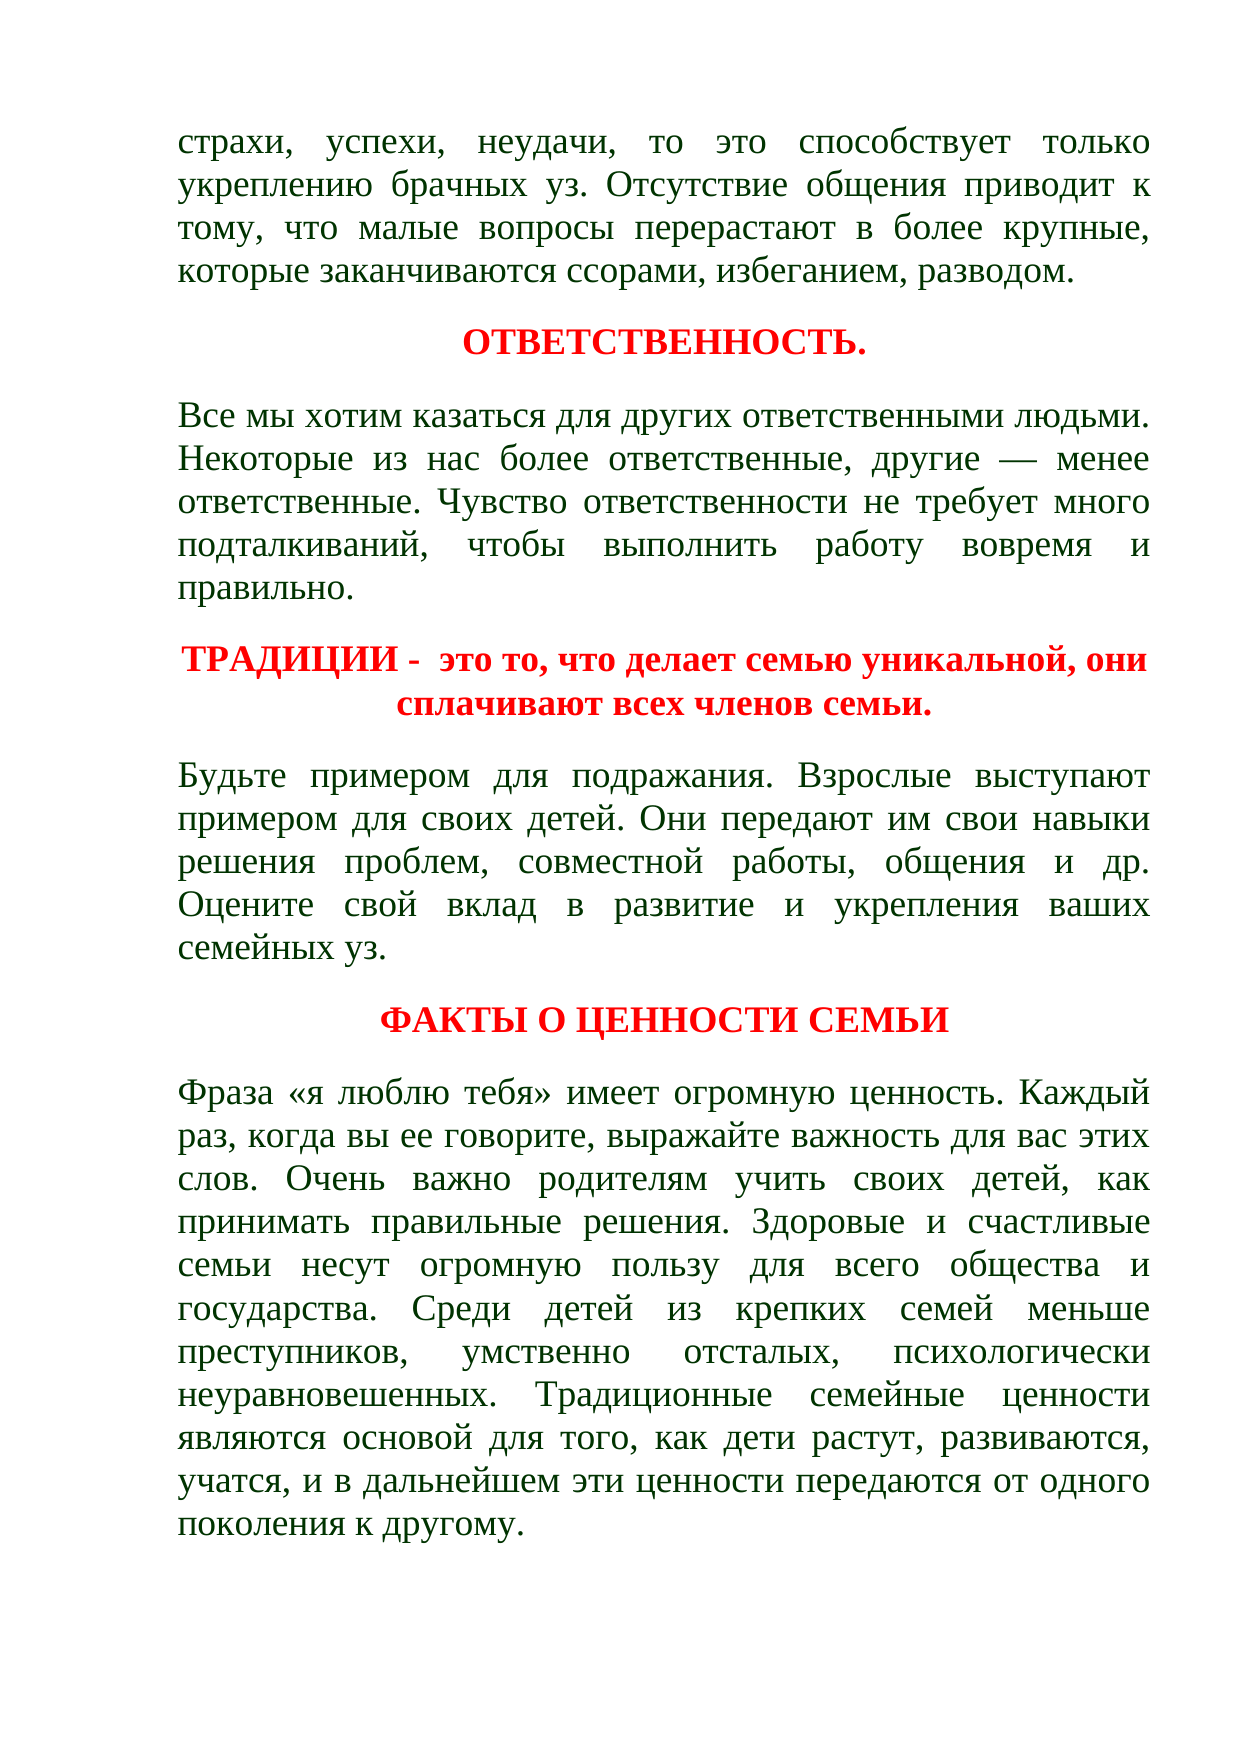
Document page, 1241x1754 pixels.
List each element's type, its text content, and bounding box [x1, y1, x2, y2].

text Все мы хотим казаться для других ответственными людьми. Некоторые из нас более ответственные, другие — менее ответственные. Чувство ответственности не требует много подталкиваний, чтобы выполнить работу вовремя и правильно. [177, 392, 1152, 608]
text ТРАДИЦИИ - это то, что делает семью уникальной, они сплачивают всех членов семьи. [177, 637, 1152, 723]
text Будьте примером для подражания. Взрослые выступают примером для своих детей. Они передают им свои навыки решения проблем, совместной работы, общения и др. Оцените свой вклад в развитие и укрепления ваших семейных уз. [177, 752, 1152, 968]
text ОТВЕТСТВЕННОСТЬ. [177, 320, 1152, 363]
text Фраза «я люблю тебя» имеет огромную ценность. Каждый раз, когда вы ее говорите, выражайте важность для вас этих слов. Очень важно родителям учить своих детей, как принимать правильные решения. Здоровые и счастливые семьи несут огромную пользу для всего общества и государства. Среди детей из крепких семей меньше преступников, умственно отсталых, психологически неуравновешенных. Традиционные семейные ценности являются основой для того, как дети растут, развиваются, учатся, и в дальнейшем эти ценности передаются от одного поколения к другому. [177, 1069, 1152, 1544]
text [177, 118, 1152, 291]
text ФАКТЫ О ЦЕННОСТИ СЕМЬИ [177, 997, 1152, 1040]
